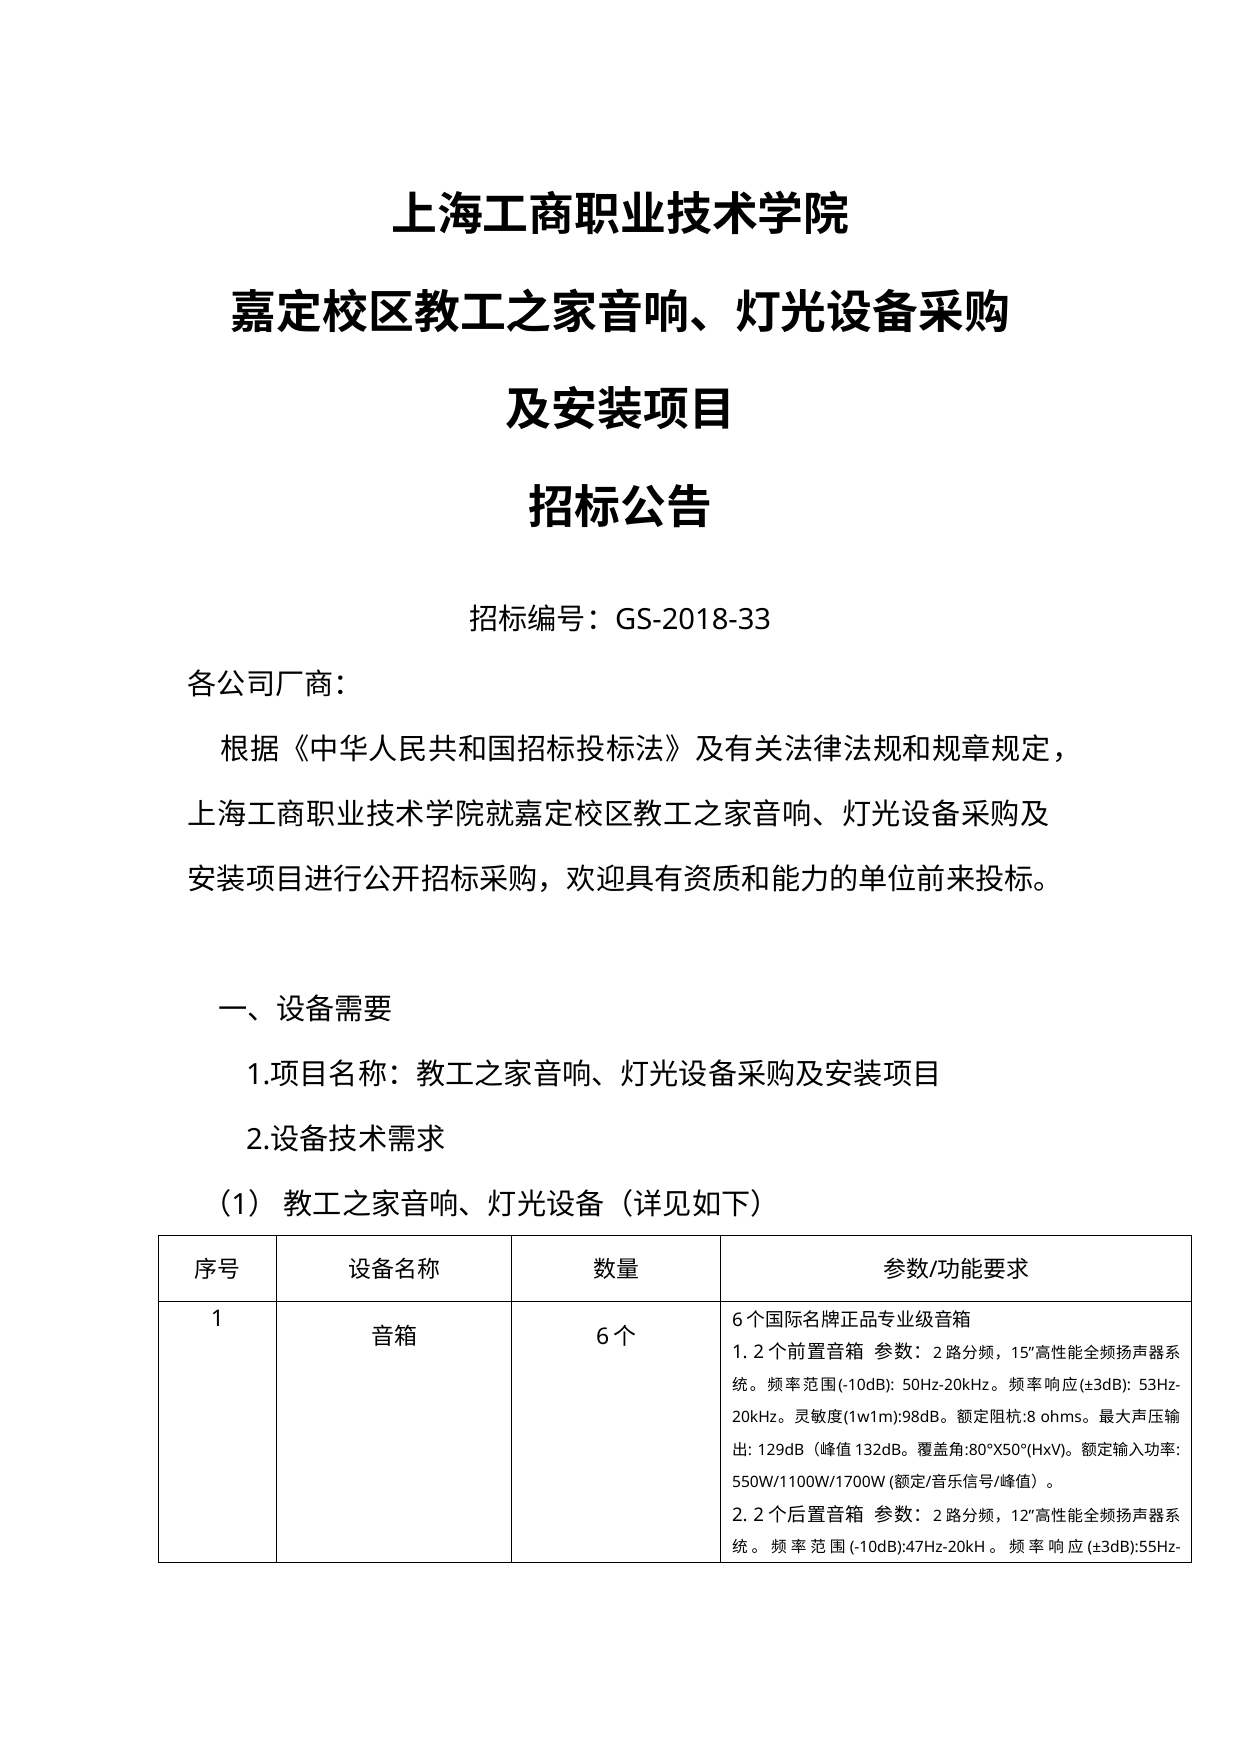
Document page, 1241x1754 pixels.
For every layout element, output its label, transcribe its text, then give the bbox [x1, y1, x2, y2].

table_header 数量 [512, 1236, 720, 1301]
text 招标公告 [187, 454, 1053, 552]
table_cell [721, 1302, 1191, 1562]
text 嘉定校区教工之家音响、灯光设备采购 [187, 259, 1053, 357]
text 上海工商职业技术学院 [187, 162, 1053, 259]
text 2.设备技术需求 [187, 1104, 1053, 1169]
table_header 参数/功能要求 [721, 1236, 1191, 1301]
table_header 设备名称 [277, 1236, 511, 1301]
text 及安装项目 [187, 357, 1053, 454]
text 一、设备需要 [187, 974, 1053, 1039]
text 招标编号：GS-2018-33 [187, 584, 1053, 649]
table_header 序号 [159, 1236, 276, 1301]
text （1） 教工之家音响、灯光设备（详见如下） [187, 1169, 1053, 1234]
table_cell 1 [159, 1302, 276, 1562]
table_cell 6个 [512, 1302, 720, 1562]
table_cell 音箱 [277, 1302, 511, 1562]
text 各公司厂商： [187, 649, 1053, 714]
text 根据《中华人民共和国招标投标法》及有关法律法规和规章规定，上海工商职业技术学院就嘉定校区教工之家音响、灯光设备采购及安装项目进行公开招标采购，欢迎具有资质和能力的单位前来投标。 [187, 714, 1053, 909]
text 1.项目名称：教工之家音响、灯光设备采购及安装项目 [187, 1039, 1053, 1104]
